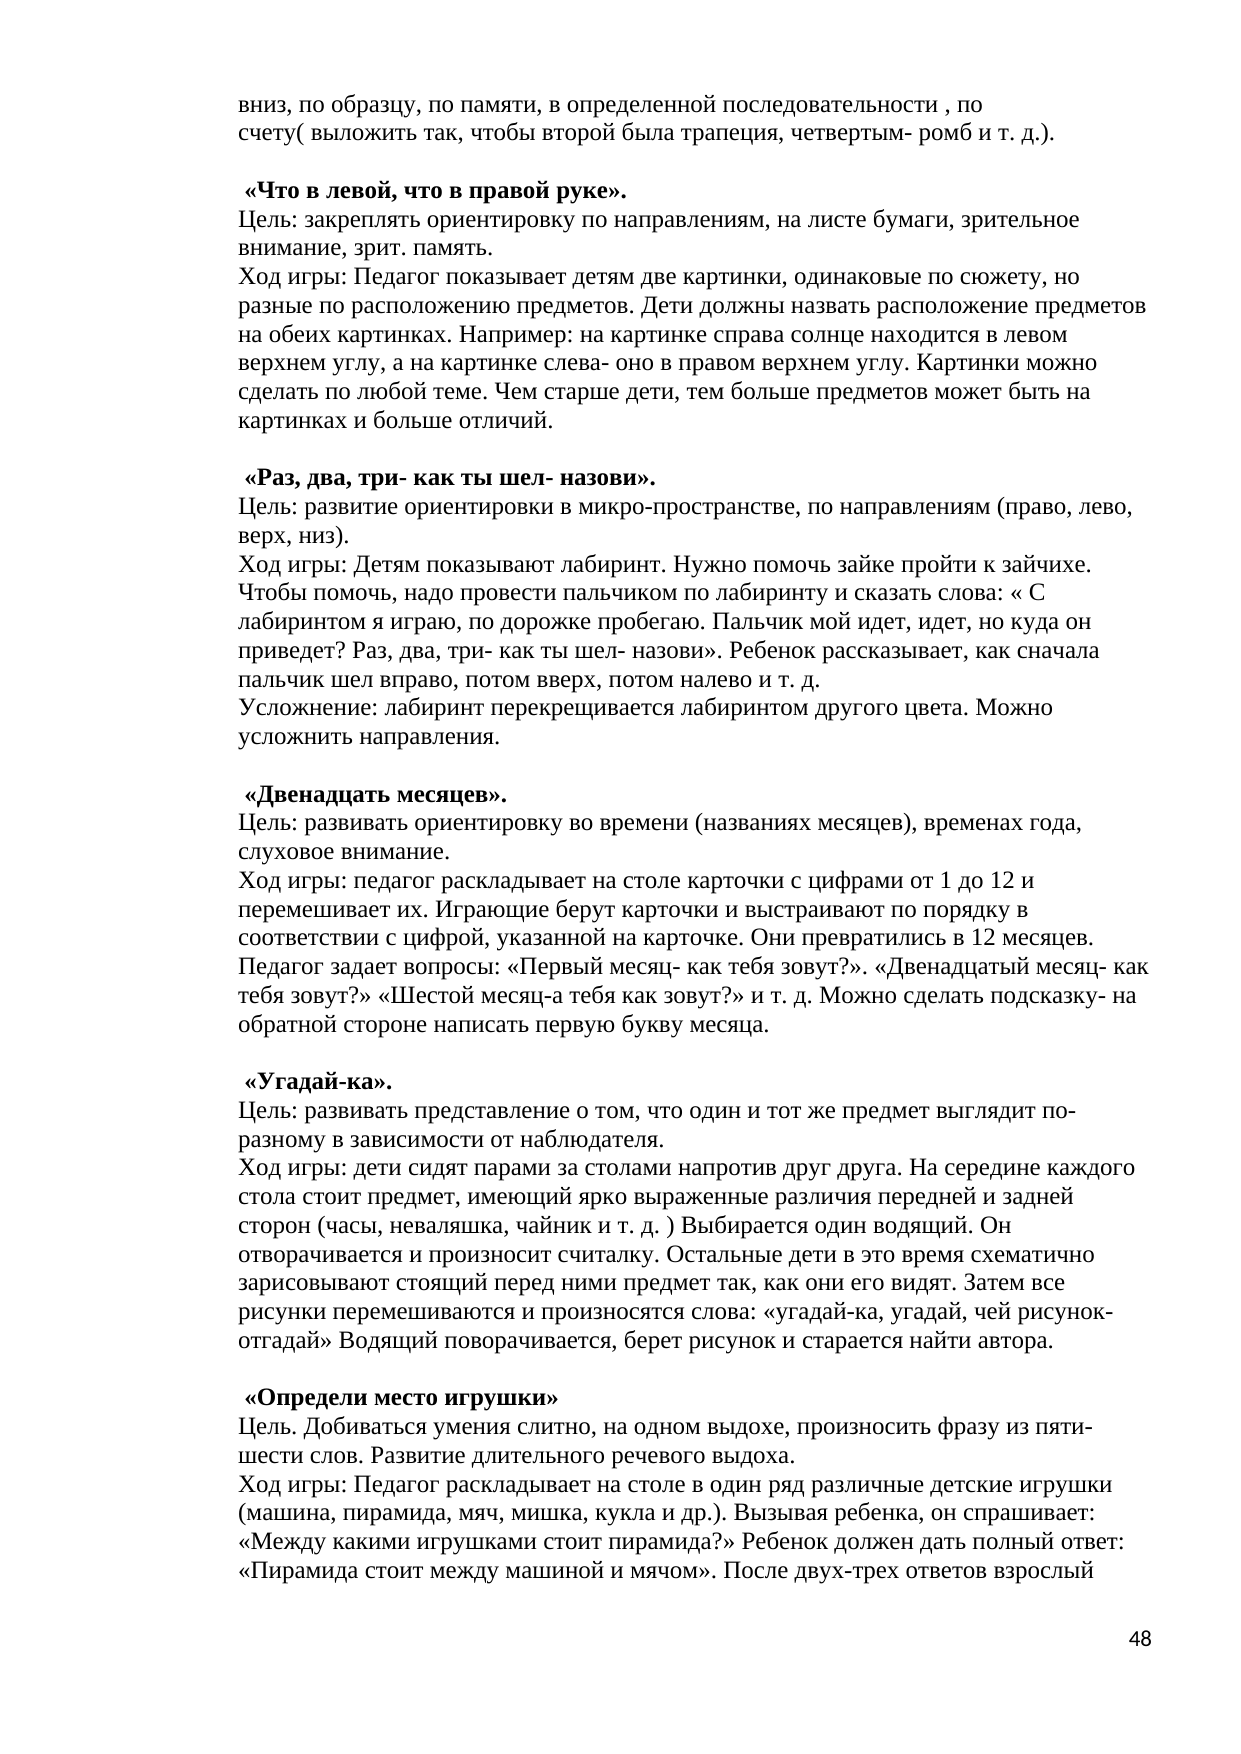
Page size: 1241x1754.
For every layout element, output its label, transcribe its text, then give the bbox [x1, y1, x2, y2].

text Цель: развивать представление о том, что один и тот же предмет выглядит по-разному в зависимости от наблюдателя. [238, 1095, 1152, 1152]
text Ход игры: дети сидят парами за столами напротив друг друга. На середине каждого стола стоит предмет, имеющий ярко выраженные различия передней и задней сторон (часы, неваляшка, чайник и т. д. ) Выбирается один водящий. Он отворачивается и произносит считалку. Остальные дети в это время схематично зарисовывают стоящий перед ними предмет так, как они его видят. Затем все рисунки перемешиваются и произносятся слова: «угадай-ка, угадай, чей рисунок- отгадай» Водящий поворачивается, берет рисунок и старается найти автора. [238, 1152, 1152, 1354]
text Ход игры: педагог раскладывает на столе карточки с цифрами от 1 до 12 и перемешивает их. Играющие берут карточки и выстраивают по порядку в соответствии с цифрой, указанной на карточке. Они превратились в 12 месяцев. Педагог задает вопросы: «Первый месяц- как тебя зовут?». «Двенадцатый месяц- как тебя зовут?» «Шестой месяц-а тебя как зовут?» и т. д. Можно сделать подсказку- на обратной стороне написать первую букву месяца. [238, 865, 1152, 1037]
text Ход игры: Педагог показывает детям две картинки, одинаковые по сюжету, но разные по расположению предметов. Дети должны назвать расположение предметов на обеих картинках. Например: на картинке справа солнце находится в левом верхнем углу, а на картинке слева- оно в правом верхнем углу. Картинки можно сделать по любой теме. Чем старше дети, тем больше предметов может быть на картинках и больше отличий. [238, 261, 1152, 434]
text Усложнение: лабиринт перекрещивается лабиринтом другого цвета. Можно усложнить направления. [238, 692, 1152, 750]
text «Что в левой, что в правой руке». [238, 175, 1152, 204]
text «Угадай-ка». [238, 1066, 1152, 1095]
text Цель: развитие ориентировки в микро-пространстве, по направлениям (право, лево, верх, низ). [238, 491, 1152, 549]
text Цель: закреплять ориентировку по направлениям, на листе бумаги, зрительное внимание, зрит. память. [238, 204, 1152, 261]
text Цель. Добиваться умения слитно, на одном выдохе, произносить фразу из пяти-шести слов. Развитие длительного речевого выдоха. [238, 1411, 1152, 1469]
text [238, 1469, 1152, 1584]
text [238, 89, 1152, 146]
text Ход игры: Детям показывают лабиринт. Нужно помочь зайке пройти к зайчихе. Чтобы помочь, надо провести пальчиком по лабиринту и сказать слова: « С лабиринтом я играю, по дорожке пробегаю. Пальчик мой идет, идет, но куда он приведет? Раз, два, три- как ты шел- назови». Ребенок рассказывает, как сначала пальчик шел вправо, потом вверх, потом налево и т. д. [238, 549, 1152, 692]
text «Двенадцать месяцев». [238, 779, 1152, 807]
text Цель: развивать ориентировку во времени (названиях месяцев), временах года, слуховое внимание. [238, 807, 1152, 865]
text «Определи место игрушки» [238, 1382, 1152, 1411]
text «Раз, два, три- как ты шел- назови». [238, 462, 1152, 491]
